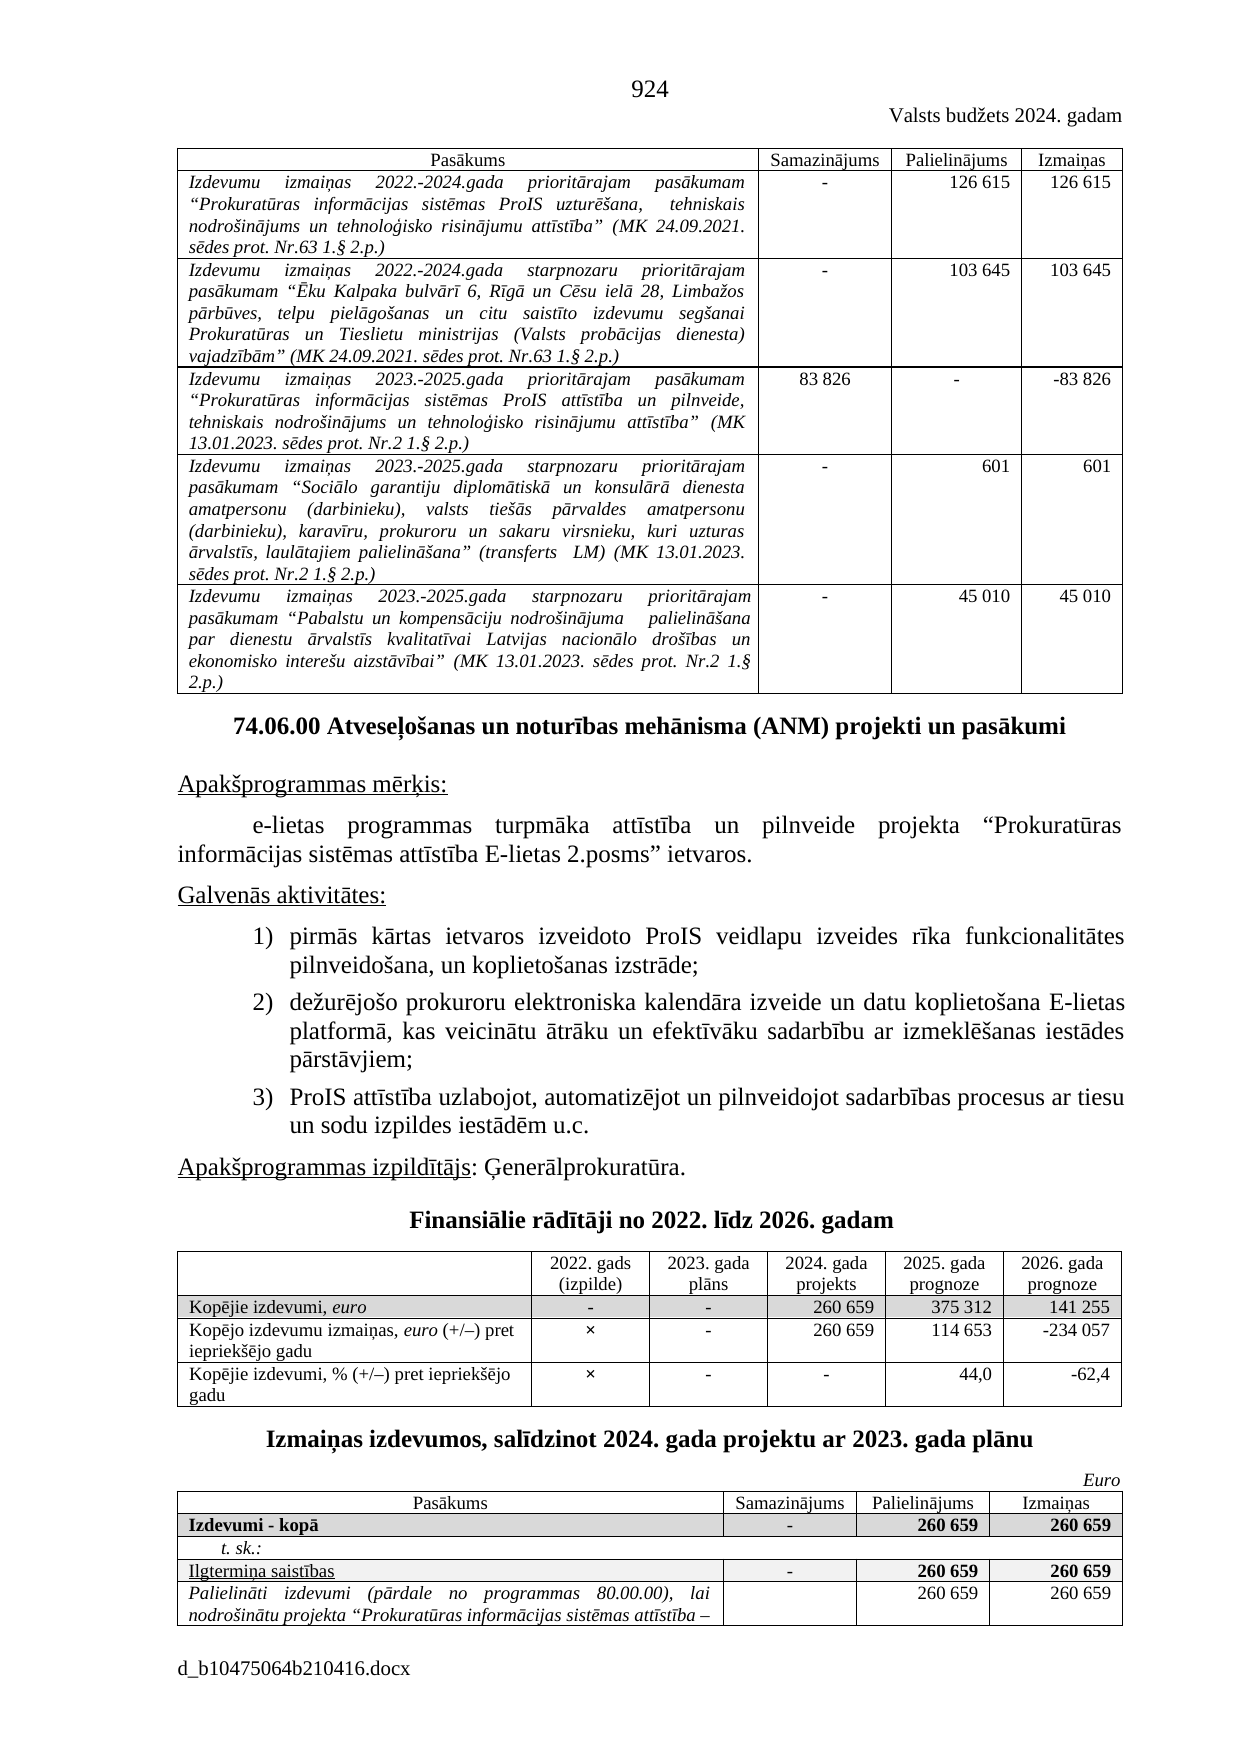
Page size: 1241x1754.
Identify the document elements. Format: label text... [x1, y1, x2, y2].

table_header Izmaiņas [990, 1492, 1122, 1513]
text Euro [1002, 1469, 1122, 1491]
table_cell Izdevumi - kopā [178, 1514, 723, 1536]
table_header Apakšprogrammas mērķis: e-lietas programmas turpmāka attīstība un pilnveide projekta “Prokuratūras informācijas sistēmas attīstība E-lietas 2.posms” ietvaros. Galvenās aktivitātes: pirmās kārtas ietvaros izveidoto ProIS veidlapu izveides rīka funkcionalitātes pilnveidošana, un koplietošanas izstrāde; dežurējošo prokuroru elektroniska kalendāra izveide un datu koplietošana E-lietas platformā, kas veicinātu ātrāku un efektīvāku sadarbību ar izmeklēšanas iestādes pārstāvjiem; ProIS attīstība uzlabojot, automatizējot un pilnveidojot sadarbības procesus ar tiesu un sodu izpildes iestādēm u.c. Apakšprogrammas izpildītājs: Ģenerālprokuratūra. Finansiālie rādītāji no 2022. līdz 2026. gadam [166, 752, 1137, 1407]
table_cell Izdevumu izmaiņas 2022.-2024.gada prioritārajam pasākumam “Prokuratūras informācijas sistēmas ProIS uzturēšana, tehniskais nodrošinājums un tehnoloģisko risinājumu attīstība” (MK 24.09.2021. sēdes prot. Nr.63 1.§ 2.p.) [178, 171, 758, 258]
table_cell 126 615 [892, 171, 1021, 258]
table_cell 260 659 [990, 1560, 1122, 1581]
table_header Pasākums [178, 1492, 723, 1513]
table_cell 260 659 [990, 1514, 1122, 1536]
table_cell 260 659 [857, 1582, 989, 1625]
table_header Samazinājums [724, 1492, 856, 1513]
table_cell t. sk.: [178, 1537, 1122, 1558]
table_cell - [724, 1582, 856, 1625]
table_cell Izdevumu izmaiņas 2023.-2025.gada starpnozaru prioritārajam pasākumam “Sociālo garantiju diplomātiskā un konsulārā dienesta amatpersonu (darbinieku), valsts tiešās pārvaldes amatpersonu (darbinieku), karavīru, prokuroru un sakaru virsnieku, kuri uzturas ārvalstīs, laulātajiem palielināšana” (transferts LM) (MK 13.01.2023. sēdes prot. Nr.2 1.§ 2.p.) [178, 455, 758, 584]
table_header Pasākums [178, 149, 758, 170]
table_cell 103 645 [1022, 259, 1122, 366]
table_cell 103 645 [892, 259, 1021, 366]
table_cell 45 010 [1022, 585, 1122, 693]
table_cell 601 [892, 455, 1021, 584]
table_cell 260 659 [990, 1582, 1122, 1625]
table_cell 601 [1022, 455, 1122, 584]
table_cell 83 826 [759, 368, 891, 454]
table_cell 260 659 [857, 1514, 989, 1536]
table_cell Izdevumu izmaiņas 2023.-2025.gada prioritārajam pasākumam “Prokuratūras informācijas sistēmas ProIS attīstība un pilnveide, tehniskais nodrošinājums un tehnoloģisko risinājumu attīstība” (MK 13.01.2023. sēdes prot. Nr.2 1.§ 2.p.) [178, 368, 758, 454]
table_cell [178, 1582, 723, 1625]
table_cell Izdevumu izmaiņas 2023.-2025.gada starpnozaru prioritārajam pasākumam “Pabalstu un kompensāciju nodrošinājuma palielināšana par dienestu ārvalstīs kvalitatīvai Latvijas nacionālo drošības un ekonomisko interešu aizstāvībai” (MK 13.01.2023. sēdes prot. Nr.2 1.§ 2.p.) [178, 585, 758, 693]
table_cell - [759, 585, 891, 693]
table_header Samazinājums [759, 149, 891, 170]
table_cell Ilgtermiņa saistības [178, 1560, 723, 1581]
table_cell - [759, 171, 891, 258]
table_cell Izdevumu izmaiņas 2022.-2024.gada starpnozaru prioritārajam pasākumam “Ēku Kalpaka bulvārī 6, Rīgā un Cēsu ielā 28, Limbažos pārbūves, telpu pielāgošanas un citu saistīto izdevumu segšanai Prokuratūras un Tieslietu ministrijas (Valsts probācijas dienesta) vajadzībām” (MK 24.09.2021. sēdes prot. Nr.63 1.§ 2.p.) [178, 259, 758, 366]
table_cell -83 826 [1022, 368, 1122, 454]
text 74.06.00 Atveseļošanas un noturības mehānisma (ANM) projekti un pasākumi [177, 711, 1122, 739]
text Izmaiņas izdevumos, salīdzinot 2024. gada projektu ar 2023. gada plānu [177, 1424, 1122, 1452]
table_cell - [724, 1560, 856, 1581]
table_cell 260 659 [857, 1560, 989, 1581]
table_cell - [892, 368, 1021, 454]
table_cell 45 010 [892, 585, 1021, 693]
table_cell - [759, 455, 891, 584]
table_cell - [724, 1514, 856, 1536]
table_cell - [759, 259, 891, 366]
table_header Palielinājums [892, 149, 1021, 170]
table_header Izmaiņas [1022, 149, 1122, 170]
table_cell 126 615 [1022, 171, 1122, 258]
table_header Palielinājums [857, 1492, 989, 1513]
